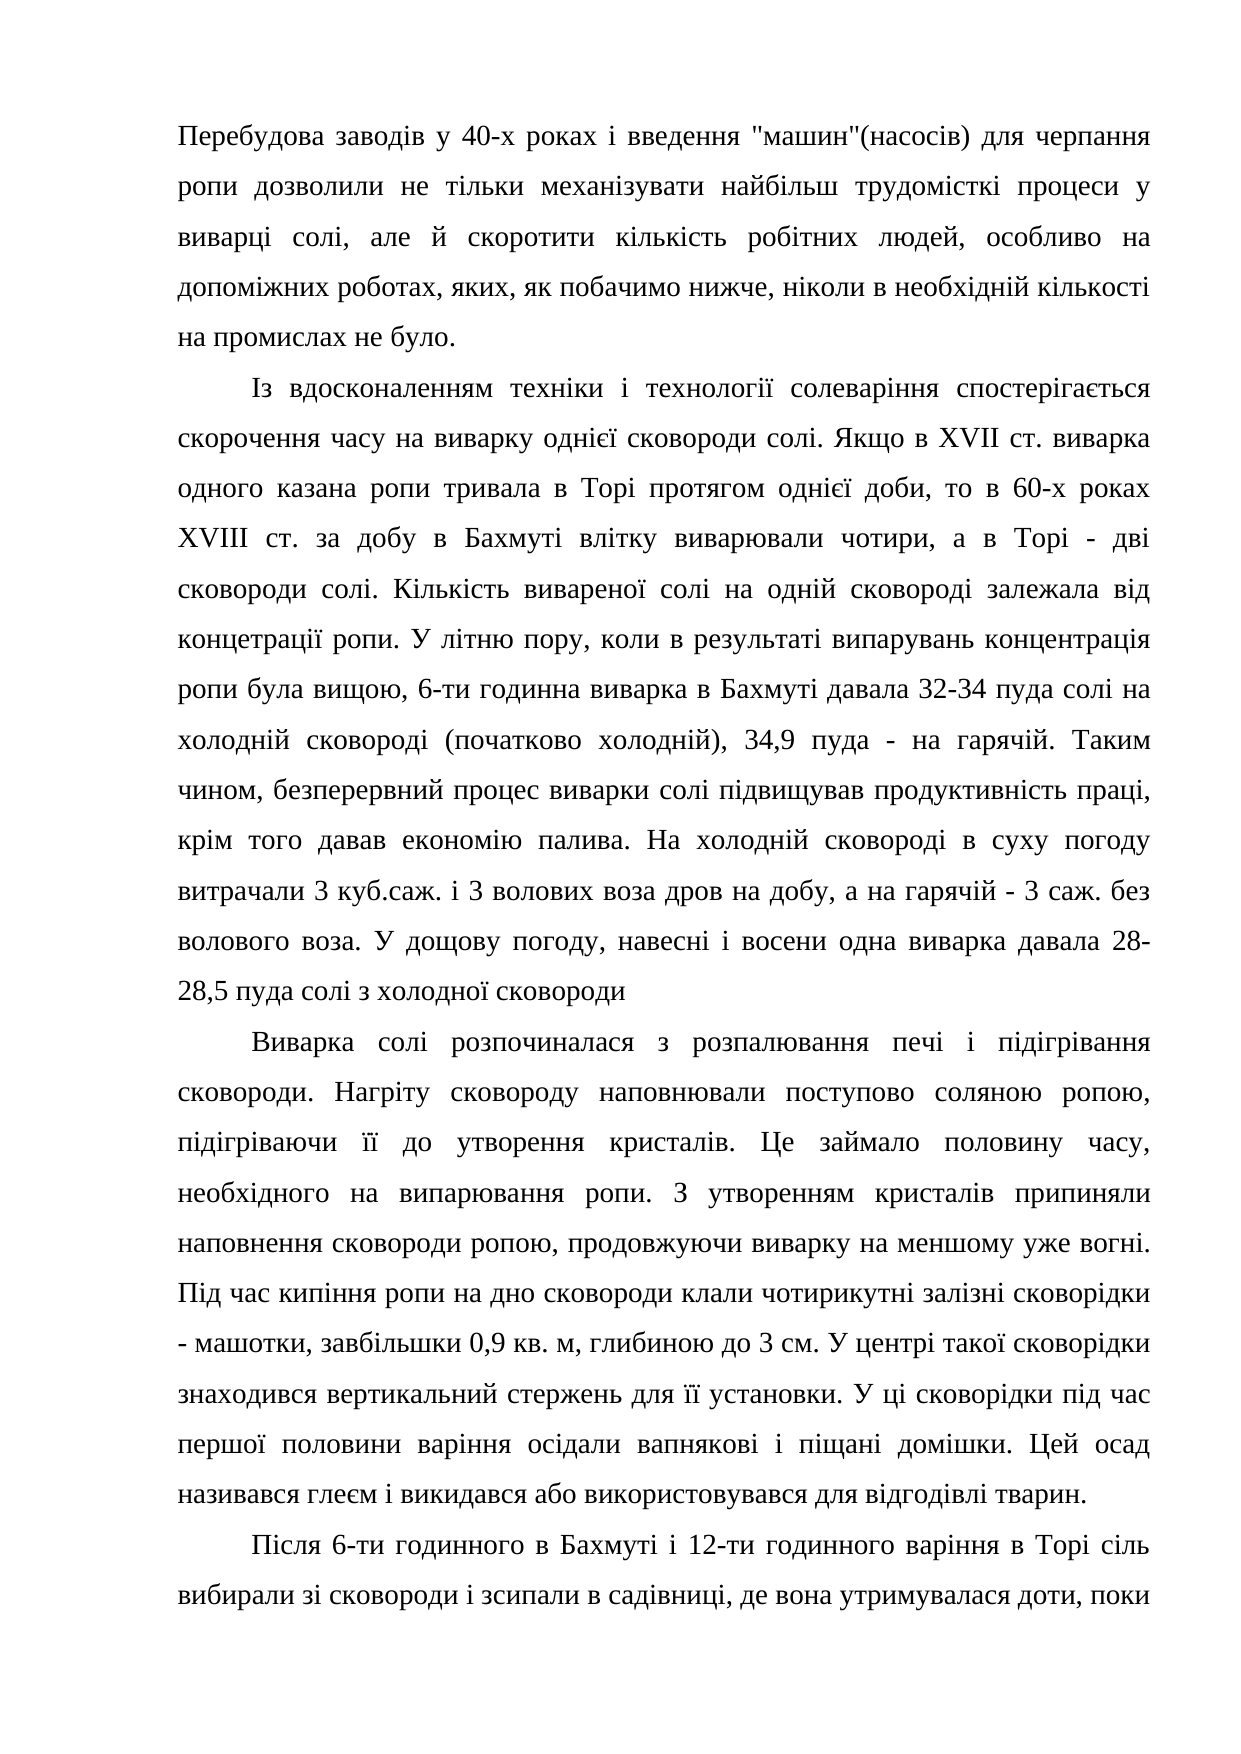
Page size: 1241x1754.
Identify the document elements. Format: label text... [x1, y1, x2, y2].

text Виварка солі розпочиналася з розпалювання печі і підігрівання сковороди. Нагріту сковороду наповнювали поступово соляною ропою, підігріваючи її до утворення кристалів. Це займало половину часу, необхідного на випарювання ропи. З утворенням кристалів припиняли наповнення сковороди ропою, продовжуючи виварку на меншому уже вогні. Під час кипіння ропи на дно сковороди клали чотирикутні залізні сковорідки - машотки, завбільшки 0,9 кв. м, глибиною до 3 см. У центрі такої сковорідки знаходився вертикальний стержень для її установки. У ці сковорідки під час першої половини варіння осідали вапнякові і піщані домішки. Цей осад називався глеєм і викидався або використовувався для відгодівлі тварин. [177, 1024, 1152, 1510]
text Із вдосконаленням техніки і технології солеваріння спостерігається скорочення часу на виварку однієї сковороди солі. Якщо в ХVII ст. виварка одного казана ропи тривала в Торі протягом однієї доби, то в 60-х роках ХVIII ст. за добу в Бахмуті влітку виварювали чотири, а в Торі - дві сковороди солі. Кількість вивареної солі на одній сковороді залежала від концетрації ропи. У літню пору, коли в результаті випарувань концентрація ропи була вищою, 6-ти годинна виварка в Бахмуті давала 32-34 пуда солі на холодній сковороді (початково холодній), 34,9 пуда - на гарячій. Таким чином, безперервний процес виварки солі підвищував продуктивність праці, крім того давав економію палива. На холодній сковороді в суху погоду витрачали 3 куб.саж. і 3 волових воза дров на добу, а на гарячій - 3 саж. без волового воза. У дощову погоду, навесні і восени одна виварка давала 28-28,5 пуда солі з холодної сковороди [177, 370, 1152, 1007]
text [177, 1527, 1152, 1611]
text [177, 118, 1152, 353]
